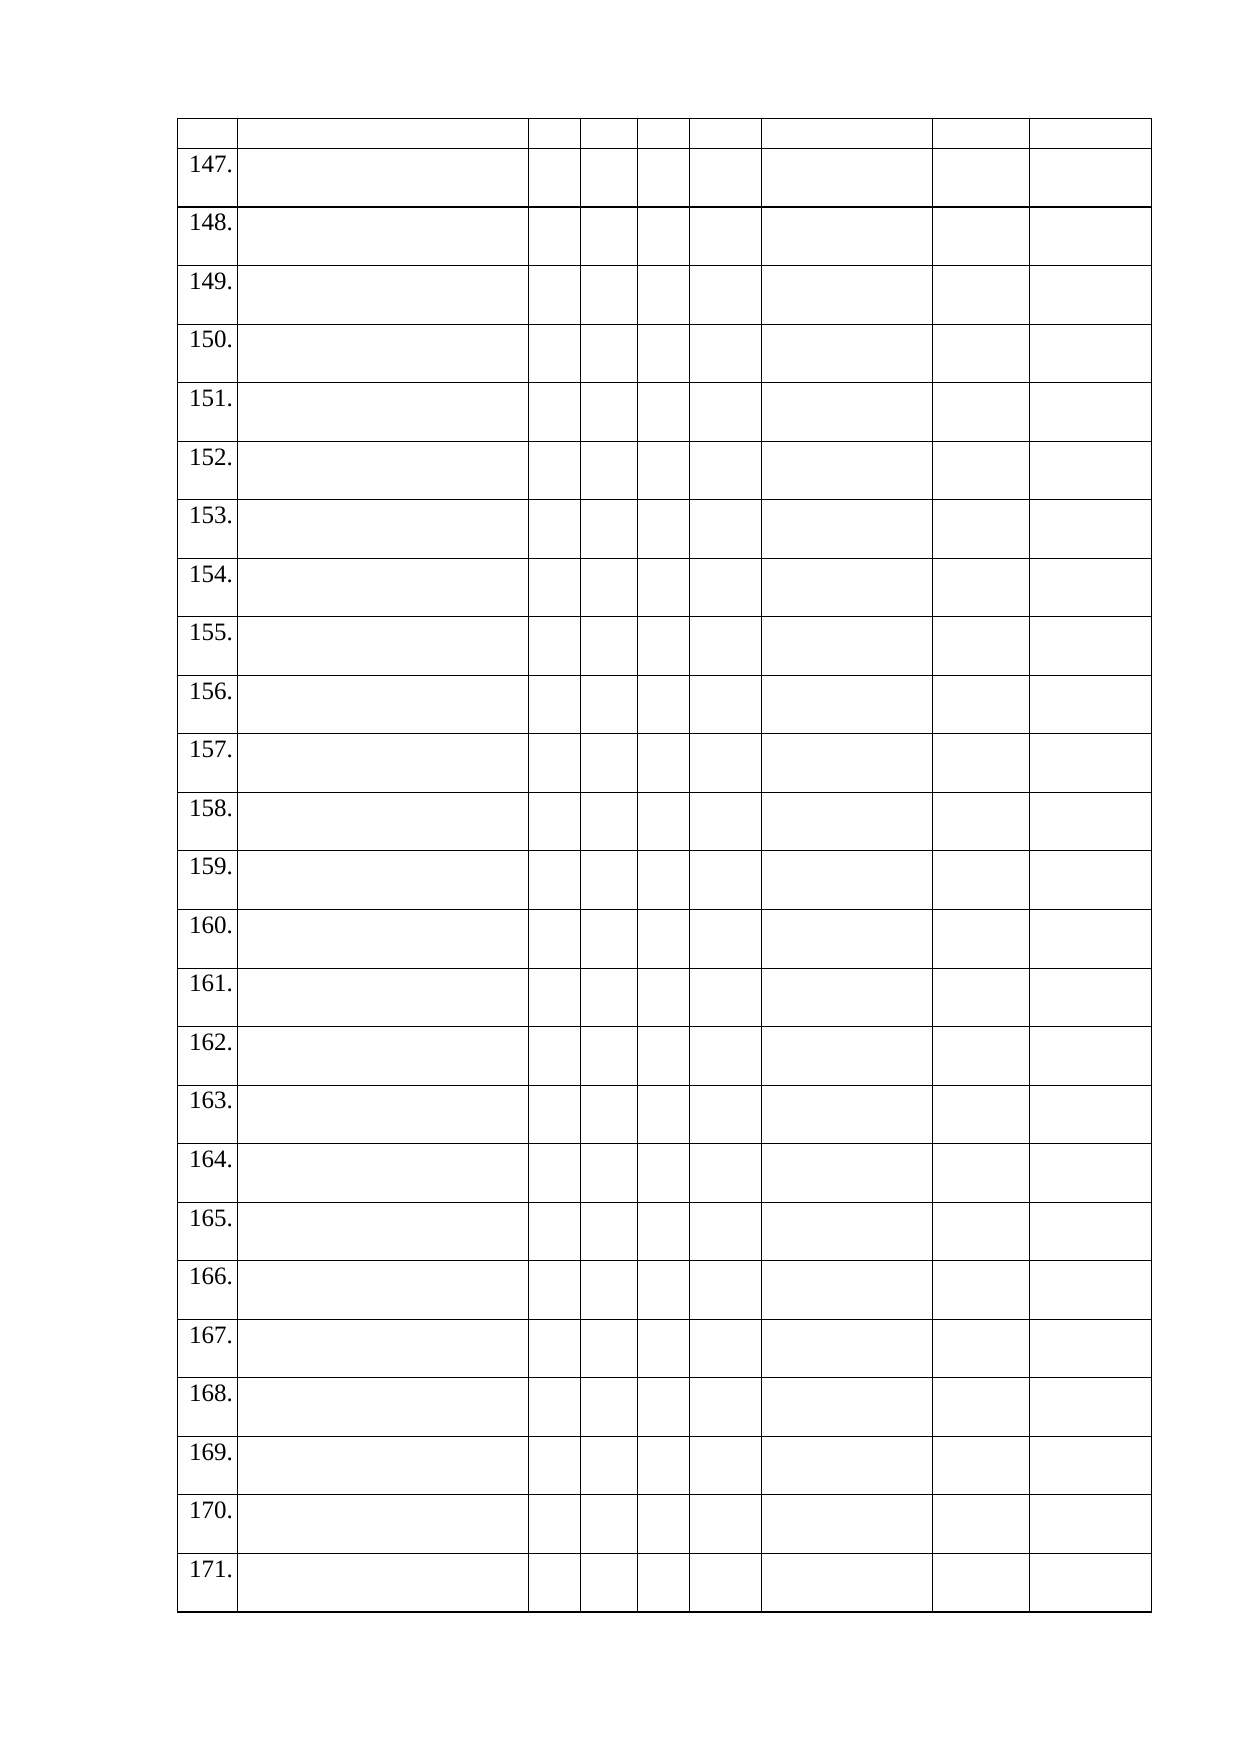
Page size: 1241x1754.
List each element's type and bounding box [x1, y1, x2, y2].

table_cell [581, 500, 637, 558]
table_cell [178, 1495, 237, 1553]
table_cell [238, 149, 528, 206]
table_cell [1030, 1320, 1151, 1377]
table_cell [238, 266, 528, 323]
table_cell [638, 1261, 689, 1319]
table_cell [933, 266, 1029, 323]
table_cell [762, 149, 932, 206]
table_cell [762, 1086, 932, 1143]
table_cell [529, 969, 580, 1026]
table_cell [238, 1554, 528, 1611]
table_cell [238, 1320, 528, 1377]
table_cell [933, 325, 1029, 382]
table_cell [581, 559, 637, 616]
table_cell [238, 910, 528, 967]
table_cell [762, 1378, 932, 1436]
table_cell [238, 1495, 528, 1553]
table_cell [933, 1495, 1029, 1553]
table_cell [1030, 1378, 1151, 1436]
table_cell [529, 617, 580, 675]
table_cell [581, 969, 637, 1026]
table_cell [581, 1086, 637, 1143]
table_cell [1030, 676, 1151, 733]
table_cell [690, 1086, 761, 1143]
table_cell [581, 266, 637, 323]
table_cell [238, 119, 528, 148]
table_cell [638, 383, 689, 441]
table_cell [178, 1320, 237, 1377]
table_cell [690, 1320, 761, 1377]
table_cell [933, 1320, 1029, 1377]
table_cell [933, 1203, 1029, 1260]
table_cell [690, 1554, 761, 1611]
table_cell [178, 676, 237, 733]
table_cell [933, 208, 1029, 265]
table_cell [178, 208, 237, 265]
table_cell [581, 325, 637, 382]
table_cell [638, 851, 689, 909]
table_cell [238, 734, 528, 792]
table_cell [238, 500, 528, 558]
table_cell [1030, 734, 1151, 792]
table_cell [690, 1261, 761, 1319]
table_cell [581, 734, 637, 792]
table_cell [529, 1437, 580, 1494]
table_cell [638, 969, 689, 1026]
table_cell [762, 1495, 932, 1553]
table_cell [529, 676, 580, 733]
table_cell [933, 1437, 1029, 1494]
table_cell [178, 793, 237, 850]
table_cell [529, 559, 580, 616]
table_cell [762, 910, 932, 967]
table_cell [638, 559, 689, 616]
table_cell [1030, 500, 1151, 558]
table_cell [581, 1554, 637, 1611]
table_cell [581, 1495, 637, 1553]
table_cell [1030, 442, 1151, 499]
table_cell [238, 1261, 528, 1319]
table_cell [581, 793, 637, 850]
table_cell [762, 1144, 932, 1202]
table_cell [638, 442, 689, 499]
table_cell [178, 559, 237, 616]
table_cell [238, 559, 528, 616]
table_cell [762, 1027, 932, 1084]
table_cell [762, 208, 932, 265]
table_cell [581, 910, 637, 967]
table_cell [238, 383, 528, 441]
table_cell [638, 1437, 689, 1494]
table_cell [638, 1320, 689, 1377]
table_cell [178, 1027, 237, 1084]
table_cell [581, 208, 637, 265]
table_cell [933, 442, 1029, 499]
table_cell [529, 266, 580, 323]
table_cell [529, 1086, 580, 1143]
table_cell [238, 1437, 528, 1494]
table_cell [178, 1086, 237, 1143]
table_cell [933, 1554, 1029, 1611]
table_cell [1030, 1027, 1151, 1084]
table_cell [238, 617, 528, 675]
table_cell [1030, 793, 1151, 850]
table_cell [690, 1144, 761, 1202]
table_cell [638, 1378, 689, 1436]
table_cell [1030, 1437, 1151, 1494]
table_cell [238, 208, 528, 265]
table_cell [581, 1320, 637, 1377]
table_cell [529, 910, 580, 967]
table_cell [1030, 266, 1151, 323]
table_cell [690, 266, 761, 323]
table_cell [581, 676, 637, 733]
table_cell [762, 500, 932, 558]
table_cell [933, 617, 1029, 675]
table_cell [762, 119, 932, 148]
table_cell [690, 383, 761, 441]
table_cell [238, 1378, 528, 1436]
table_cell [529, 793, 580, 850]
table_cell [690, 734, 761, 792]
table_cell [690, 208, 761, 265]
table_cell [1030, 851, 1151, 909]
table_cell [178, 325, 237, 382]
table_cell [1030, 1144, 1151, 1202]
table_cell [638, 1144, 689, 1202]
table_cell [638, 1027, 689, 1084]
table_cell [762, 734, 932, 792]
table_cell [178, 734, 237, 792]
table_cell [933, 149, 1029, 206]
table_cell [238, 325, 528, 382]
table_cell [178, 1144, 237, 1202]
table_cell [690, 149, 761, 206]
table_cell [1030, 910, 1151, 967]
table_cell [933, 676, 1029, 733]
table_cell [581, 1027, 637, 1084]
table_cell [762, 1320, 932, 1377]
table_cell [238, 1027, 528, 1084]
table_cell [581, 119, 637, 148]
table_cell [1030, 208, 1151, 265]
table_cell [1030, 1261, 1151, 1319]
table_cell [529, 208, 580, 265]
table_cell [581, 1437, 637, 1494]
table_cell [529, 325, 580, 382]
table_cell [178, 969, 237, 1026]
table_cell [933, 383, 1029, 441]
table_cell [529, 1203, 580, 1260]
table_cell [933, 1086, 1029, 1143]
table_cell [690, 500, 761, 558]
table_cell [178, 851, 237, 909]
table_cell [581, 1261, 637, 1319]
table_cell [933, 1378, 1029, 1436]
table_cell [529, 1554, 580, 1611]
table_cell [762, 325, 932, 382]
table_cell [178, 119, 237, 148]
table_cell [581, 442, 637, 499]
table_cell [638, 1203, 689, 1260]
table_cell [529, 1261, 580, 1319]
table_cell [238, 676, 528, 733]
table_cell [529, 119, 580, 148]
table_cell [933, 1144, 1029, 1202]
table_cell [638, 793, 689, 850]
table_cell [762, 442, 932, 499]
table_cell [238, 1086, 528, 1143]
table_cell [933, 500, 1029, 558]
table_cell [178, 149, 237, 206]
table_cell [178, 383, 237, 441]
table_cell [690, 442, 761, 499]
table_cell [178, 442, 237, 499]
table_cell [581, 383, 637, 441]
table_cell [1030, 325, 1151, 382]
table_cell [762, 559, 932, 616]
table_cell [762, 383, 932, 441]
table_cell [638, 734, 689, 792]
table_cell [638, 1086, 689, 1143]
table_cell [638, 910, 689, 967]
table_cell [1030, 1554, 1151, 1611]
table_cell [638, 266, 689, 323]
table_cell [1030, 119, 1151, 148]
table_cell [762, 793, 932, 850]
table_cell [638, 1495, 689, 1553]
table_cell [581, 149, 637, 206]
table_cell [1030, 149, 1151, 206]
table_cell [933, 119, 1029, 148]
table_cell [238, 1144, 528, 1202]
table_cell [1030, 559, 1151, 616]
table_cell [638, 119, 689, 148]
table_cell [529, 1027, 580, 1084]
table_cell [690, 559, 761, 616]
table_cell [581, 1378, 637, 1436]
table_cell [238, 793, 528, 850]
table_cell [529, 1320, 580, 1377]
table_cell [690, 793, 761, 850]
table_cell [581, 851, 637, 909]
table_cell [1030, 1495, 1151, 1553]
table_cell [690, 1027, 761, 1084]
table_cell [638, 208, 689, 265]
table_cell [933, 559, 1029, 616]
table_cell [762, 969, 932, 1026]
table_cell [178, 266, 237, 323]
table_cell [933, 969, 1029, 1026]
table_cell [638, 676, 689, 733]
table_cell [690, 676, 761, 733]
table_cell [178, 1437, 237, 1494]
table_cell [638, 325, 689, 382]
table_cell [581, 1144, 637, 1202]
table_cell [529, 1144, 580, 1202]
table_cell [178, 617, 237, 675]
table_cell [690, 1378, 761, 1436]
table_cell [690, 910, 761, 967]
table_cell [238, 1203, 528, 1260]
table_cell [762, 1554, 932, 1611]
table_cell [178, 1261, 237, 1319]
table_cell [529, 442, 580, 499]
table_cell [1030, 969, 1151, 1026]
table_cell [690, 325, 761, 382]
table_cell [529, 1495, 580, 1553]
table_cell [933, 1261, 1029, 1319]
table_cell [762, 1437, 932, 1494]
table_cell [690, 119, 761, 148]
table_cell [178, 1203, 237, 1260]
table_cell [933, 1027, 1029, 1084]
table_cell [178, 1378, 237, 1436]
table_cell [690, 969, 761, 1026]
table_cell [529, 734, 580, 792]
table_cell [1030, 383, 1151, 441]
table_cell [933, 910, 1029, 967]
table_cell [638, 617, 689, 675]
table_cell [238, 442, 528, 499]
table_cell [762, 851, 932, 909]
table_cell [238, 851, 528, 909]
table_cell [762, 1203, 932, 1260]
table_cell [1030, 1203, 1151, 1260]
table_cell [529, 1378, 580, 1436]
table_cell [690, 851, 761, 909]
table_cell [581, 617, 637, 675]
table_cell [178, 910, 237, 967]
table_cell [638, 149, 689, 206]
table_cell [178, 500, 237, 558]
table_cell [178, 1554, 237, 1611]
table_cell [933, 793, 1029, 850]
table_cell [690, 617, 761, 675]
table_cell [529, 149, 580, 206]
table_cell [581, 1203, 637, 1260]
table_cell [933, 734, 1029, 792]
table_cell [1030, 617, 1151, 675]
table_cell [690, 1437, 761, 1494]
table_cell [933, 851, 1029, 909]
table_cell [529, 851, 580, 909]
table_cell [762, 676, 932, 733]
table_cell [529, 383, 580, 441]
table_cell [529, 500, 580, 558]
table_cell [638, 1554, 689, 1611]
table_cell [690, 1203, 761, 1260]
table_cell [762, 266, 932, 323]
table_cell [690, 1495, 761, 1553]
table_cell [762, 617, 932, 675]
table_cell [762, 1261, 932, 1319]
table_cell [1030, 1086, 1151, 1143]
table_cell [638, 500, 689, 558]
table_cell [238, 969, 528, 1026]
